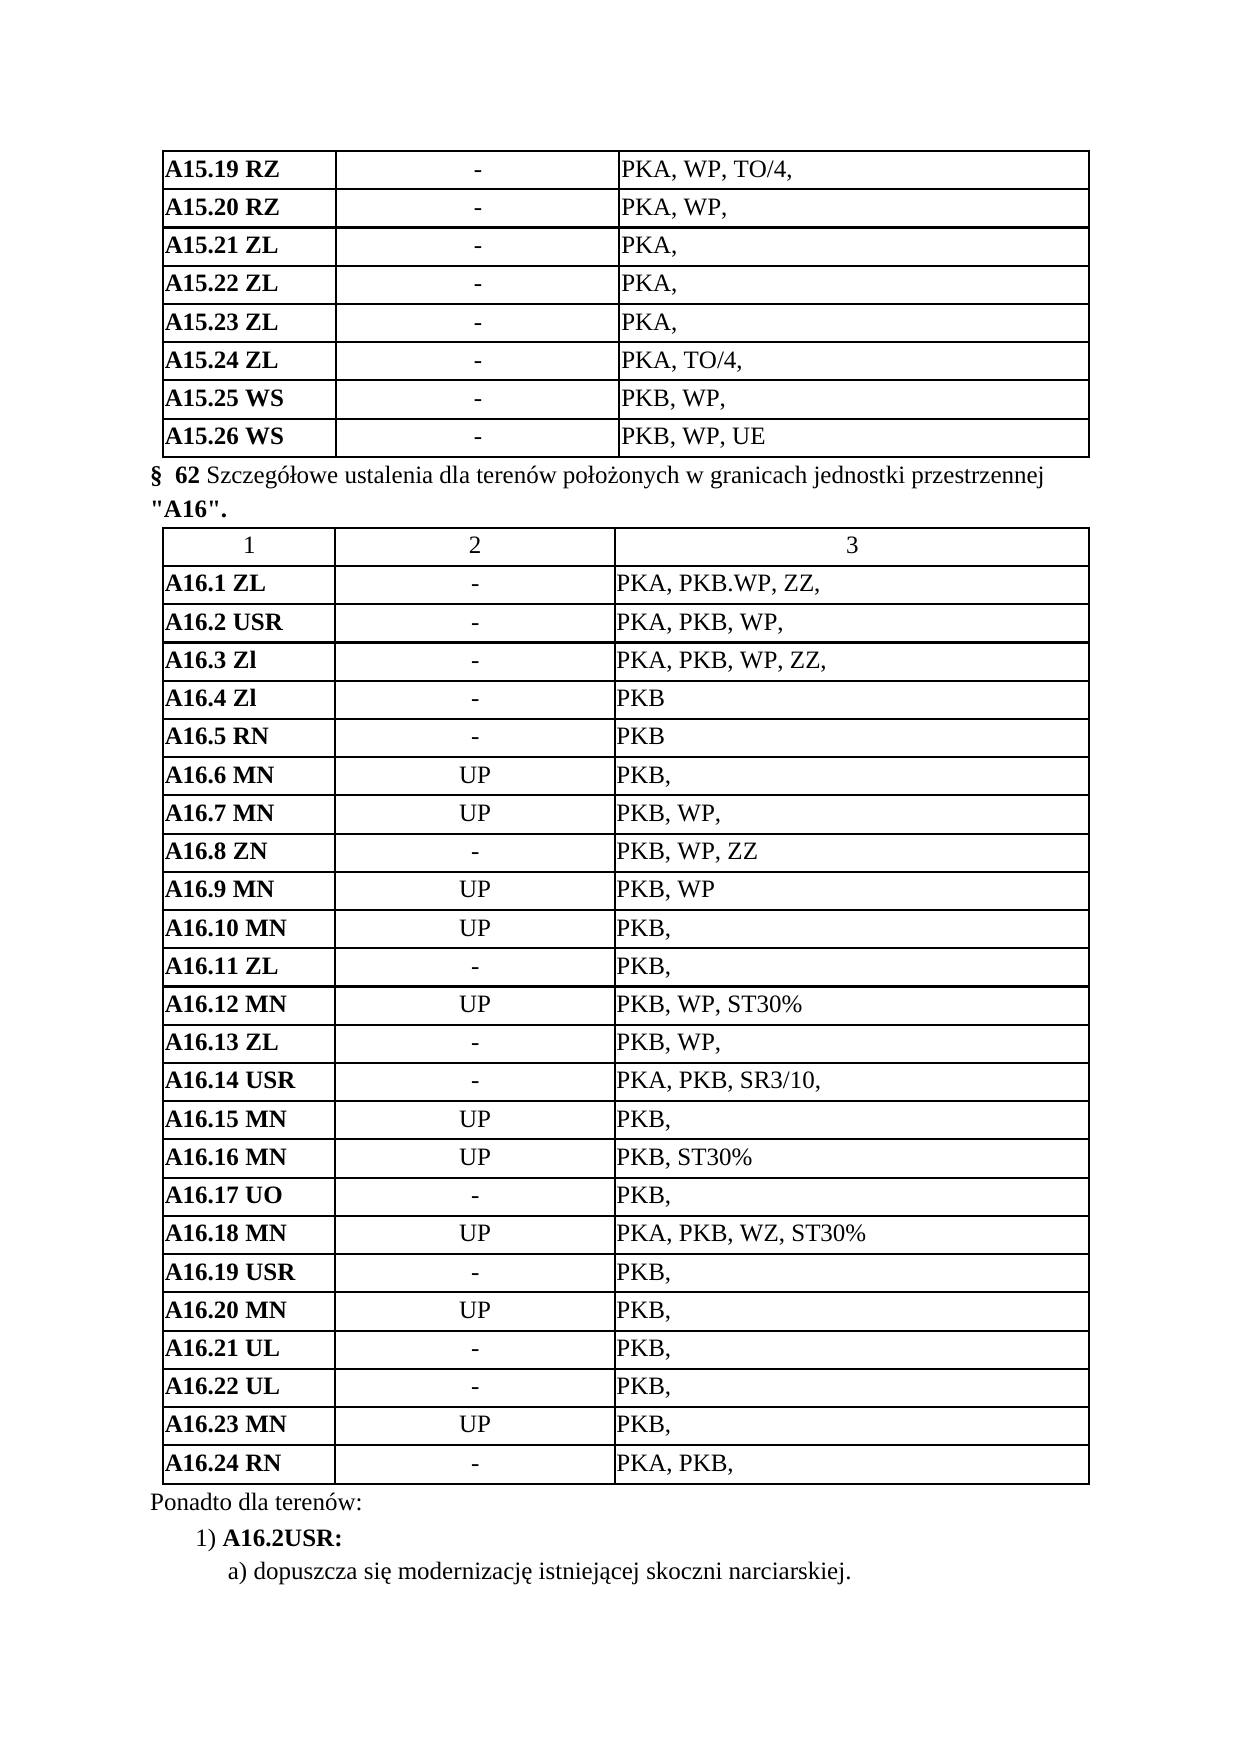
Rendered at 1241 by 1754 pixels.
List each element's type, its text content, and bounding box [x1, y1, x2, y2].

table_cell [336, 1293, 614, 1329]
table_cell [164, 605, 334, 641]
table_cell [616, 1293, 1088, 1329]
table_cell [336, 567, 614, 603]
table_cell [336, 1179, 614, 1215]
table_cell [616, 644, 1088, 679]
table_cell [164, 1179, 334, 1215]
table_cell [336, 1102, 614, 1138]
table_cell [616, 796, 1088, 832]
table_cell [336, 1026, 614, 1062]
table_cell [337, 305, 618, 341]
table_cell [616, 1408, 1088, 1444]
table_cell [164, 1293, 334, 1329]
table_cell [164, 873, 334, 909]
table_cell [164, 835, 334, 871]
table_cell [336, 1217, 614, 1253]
text Ponadto dla terenów: [150, 1487, 1090, 1516]
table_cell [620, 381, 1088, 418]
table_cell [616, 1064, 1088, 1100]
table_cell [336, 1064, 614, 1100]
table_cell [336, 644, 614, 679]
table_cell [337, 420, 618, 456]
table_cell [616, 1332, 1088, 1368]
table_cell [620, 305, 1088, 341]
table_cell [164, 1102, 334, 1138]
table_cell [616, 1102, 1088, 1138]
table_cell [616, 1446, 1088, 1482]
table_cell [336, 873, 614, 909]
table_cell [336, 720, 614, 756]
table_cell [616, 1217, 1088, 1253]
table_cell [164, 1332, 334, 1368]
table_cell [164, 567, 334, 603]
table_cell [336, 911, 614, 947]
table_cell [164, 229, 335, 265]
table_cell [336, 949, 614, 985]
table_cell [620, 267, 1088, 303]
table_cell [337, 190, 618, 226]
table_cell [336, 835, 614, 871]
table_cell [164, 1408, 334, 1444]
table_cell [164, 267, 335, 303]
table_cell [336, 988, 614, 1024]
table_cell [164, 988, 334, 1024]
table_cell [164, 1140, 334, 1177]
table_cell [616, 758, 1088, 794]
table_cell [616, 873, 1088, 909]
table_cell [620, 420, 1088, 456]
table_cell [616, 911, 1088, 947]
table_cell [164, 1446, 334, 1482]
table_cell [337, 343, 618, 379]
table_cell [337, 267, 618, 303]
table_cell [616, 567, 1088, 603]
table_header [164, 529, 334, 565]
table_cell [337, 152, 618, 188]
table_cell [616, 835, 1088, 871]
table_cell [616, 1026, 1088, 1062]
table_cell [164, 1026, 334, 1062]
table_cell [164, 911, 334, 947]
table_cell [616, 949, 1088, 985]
text § 62 Szczegółowe ustalenia dla terenów położonych w granicach jednostki przestrzennej "A16". [150, 461, 1090, 522]
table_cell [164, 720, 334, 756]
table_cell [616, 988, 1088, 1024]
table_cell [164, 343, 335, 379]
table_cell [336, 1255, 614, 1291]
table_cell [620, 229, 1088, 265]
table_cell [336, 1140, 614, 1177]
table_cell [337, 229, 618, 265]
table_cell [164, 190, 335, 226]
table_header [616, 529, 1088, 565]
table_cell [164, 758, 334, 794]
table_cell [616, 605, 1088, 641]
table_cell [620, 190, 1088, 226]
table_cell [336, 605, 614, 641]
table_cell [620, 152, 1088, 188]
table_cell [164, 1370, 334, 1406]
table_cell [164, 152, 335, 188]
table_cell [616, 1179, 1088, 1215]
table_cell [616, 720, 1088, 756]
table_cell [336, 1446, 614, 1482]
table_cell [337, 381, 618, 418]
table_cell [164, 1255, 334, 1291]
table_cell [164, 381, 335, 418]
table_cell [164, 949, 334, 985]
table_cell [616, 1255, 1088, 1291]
text a) dopuszcza się modernizację istniejącej skoczni narciarskiej. [228, 1556, 1090, 1584]
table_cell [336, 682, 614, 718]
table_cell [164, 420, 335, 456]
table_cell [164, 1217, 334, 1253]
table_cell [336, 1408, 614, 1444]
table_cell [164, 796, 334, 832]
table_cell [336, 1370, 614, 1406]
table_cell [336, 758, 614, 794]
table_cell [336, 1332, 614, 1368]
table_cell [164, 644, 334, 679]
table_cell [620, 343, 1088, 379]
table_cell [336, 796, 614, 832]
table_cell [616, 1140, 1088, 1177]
text 1) A16.2USR: [189, 1523, 1090, 1552]
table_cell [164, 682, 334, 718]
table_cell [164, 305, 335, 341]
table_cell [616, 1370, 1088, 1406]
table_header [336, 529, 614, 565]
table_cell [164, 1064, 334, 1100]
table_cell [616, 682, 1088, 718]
